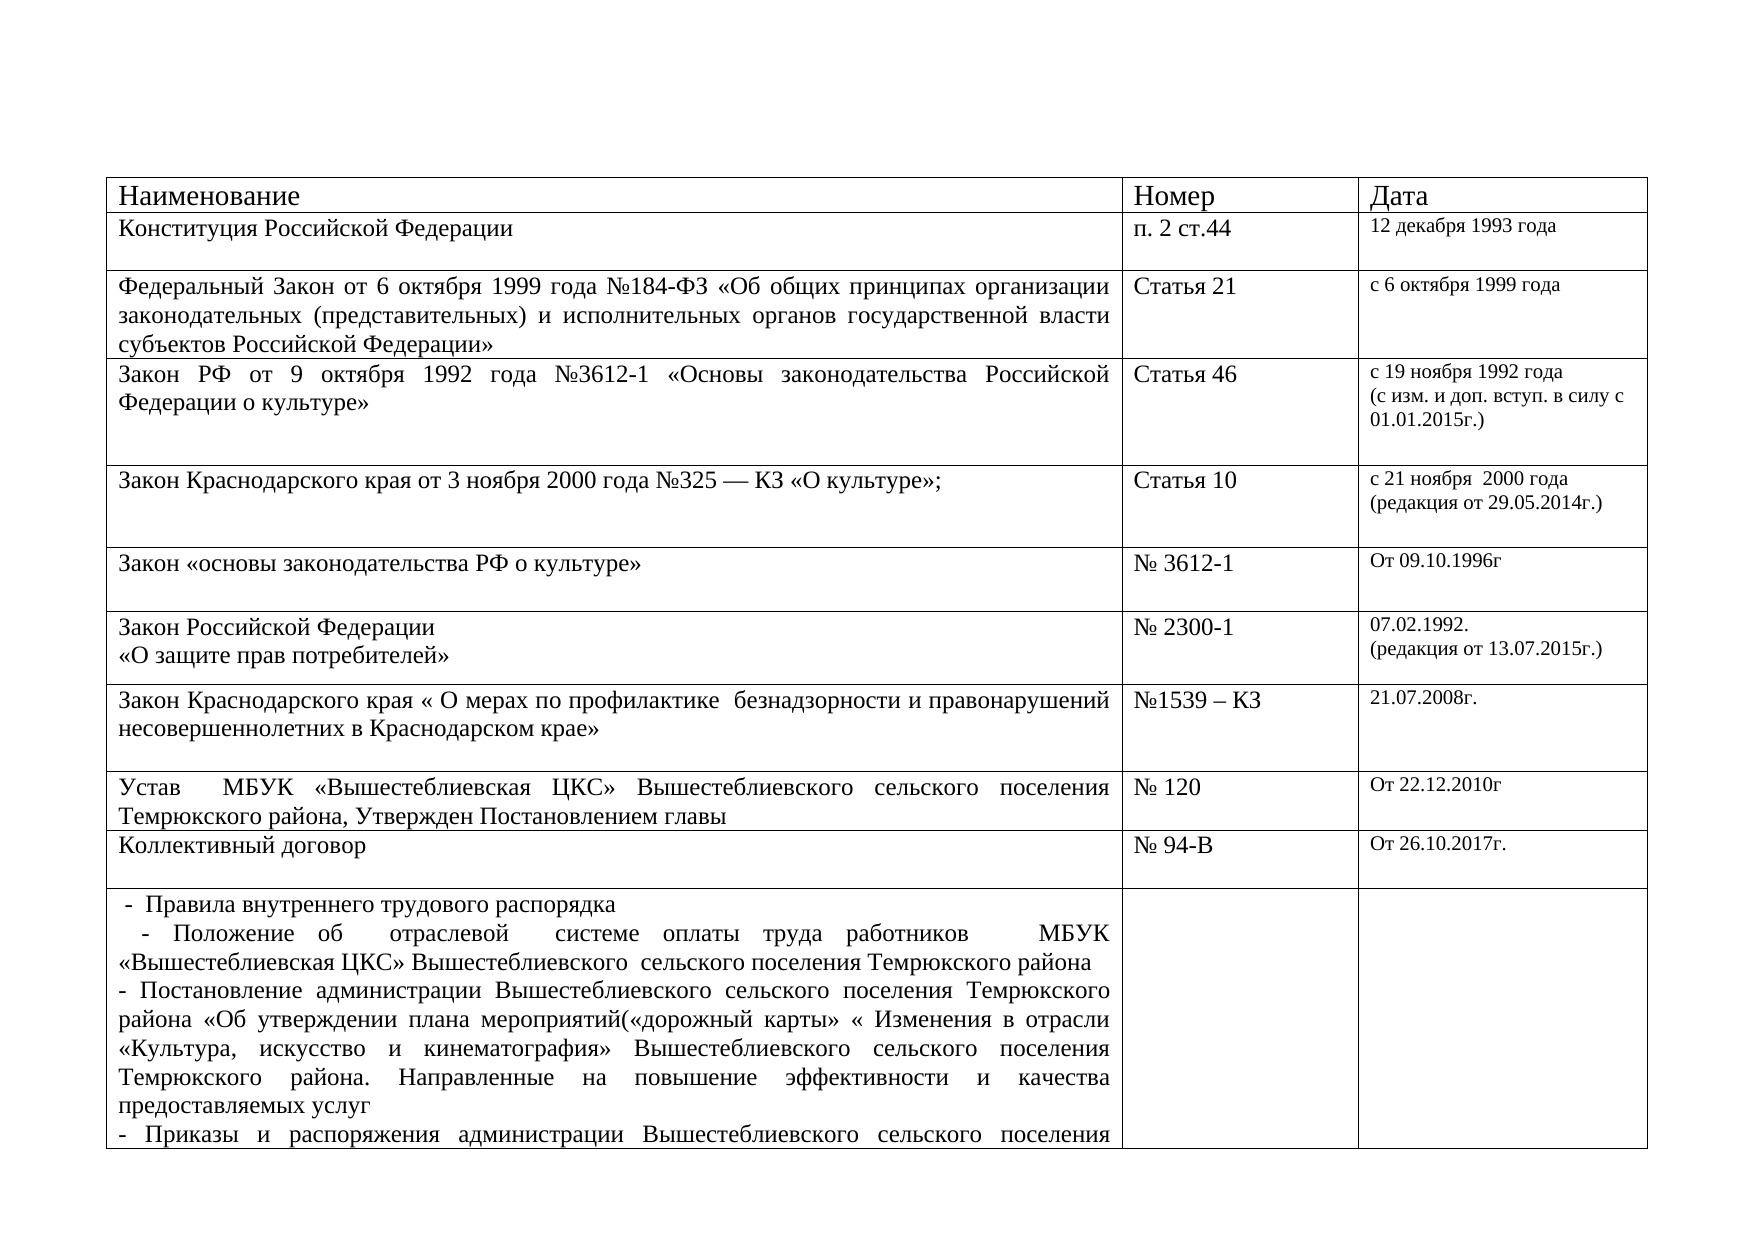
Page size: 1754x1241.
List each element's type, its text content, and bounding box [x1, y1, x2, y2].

table_cell От 09.10.1996г [1359, 548, 1647, 611]
table_cell [1123, 889, 1358, 1148]
table_cell Устав МБУК «Вышестеблиевская ЦКС» Вышестеблиевского сельского поселения Темрюкского района, Утвержден Постановлением главы [107, 772, 1122, 829]
table_cell Статья 10 [1123, 466, 1358, 547]
table_cell 07.02.1992. (редакция от 13.07.2015г.) [1359, 612, 1647, 684]
table_cell Статья 21 [1123, 271, 1358, 358]
table_cell Коллективный договор [107, 831, 1122, 888]
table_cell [107, 889, 1122, 1148]
table_cell [1359, 889, 1647, 1148]
table_header Номер [1123, 178, 1358, 212]
table_cell Закон РФ от 9 октября 1992 года №3612-1 «Основы законодательства Российской Федерации о культуре» [107, 359, 1122, 464]
table_header Наименование [107, 178, 1122, 212]
table_cell с 19 ноября 1992 года (с изм. и доп. вступ. в силу с 01.01.2015г.) [1359, 359, 1647, 464]
table_cell № 120 [1123, 772, 1358, 829]
table_cell Закон «основы законодательства РФ о культуре» [107, 548, 1122, 611]
table_header Дата [1359, 178, 1647, 212]
table_cell Закон Российской Федерации «О защите прав потребителей» [107, 612, 1122, 684]
table_cell п. 2 ст.44 [1123, 213, 1358, 270]
table_cell Закон Краснодарского края от 3 ноября 2000 года №325 — КЗ «О культуре»; [107, 466, 1122, 547]
table_cell От 26.10.2017г. [1359, 831, 1647, 888]
table_cell с 6 октября 1999 года [1359, 271, 1647, 358]
table_cell Федеральный Закон от 6 октября 1999 года №184-ФЗ «Об общих принципах организации законодательных (представительных) и исполнительных органов государственной власти субъектов Российской Федерации» [107, 271, 1122, 358]
table_cell с 21 ноября 2000 года (редакция от 29.05.2014г.) [1359, 466, 1647, 547]
table_cell № 2300-1 [1123, 612, 1358, 684]
table_cell 21.07.2008г. [1359, 685, 1647, 771]
table_cell 12 декабря 1993 года [1359, 213, 1647, 270]
table_cell №1539 – КЗ [1123, 685, 1358, 771]
table_cell От 22.12.2010г [1359, 772, 1647, 829]
table_cell Статья 46 [1123, 359, 1358, 464]
table_cell Конституция Российской Федерации [107, 213, 1122, 270]
table_cell № 3612-1 [1123, 548, 1358, 611]
table_cell № 94-В [1123, 831, 1358, 888]
table_cell Закон Краснодарского края « О мерах по профилактике безнадзорности и правонарушений несовершеннолетних в Краснодарском крае» [107, 685, 1122, 771]
